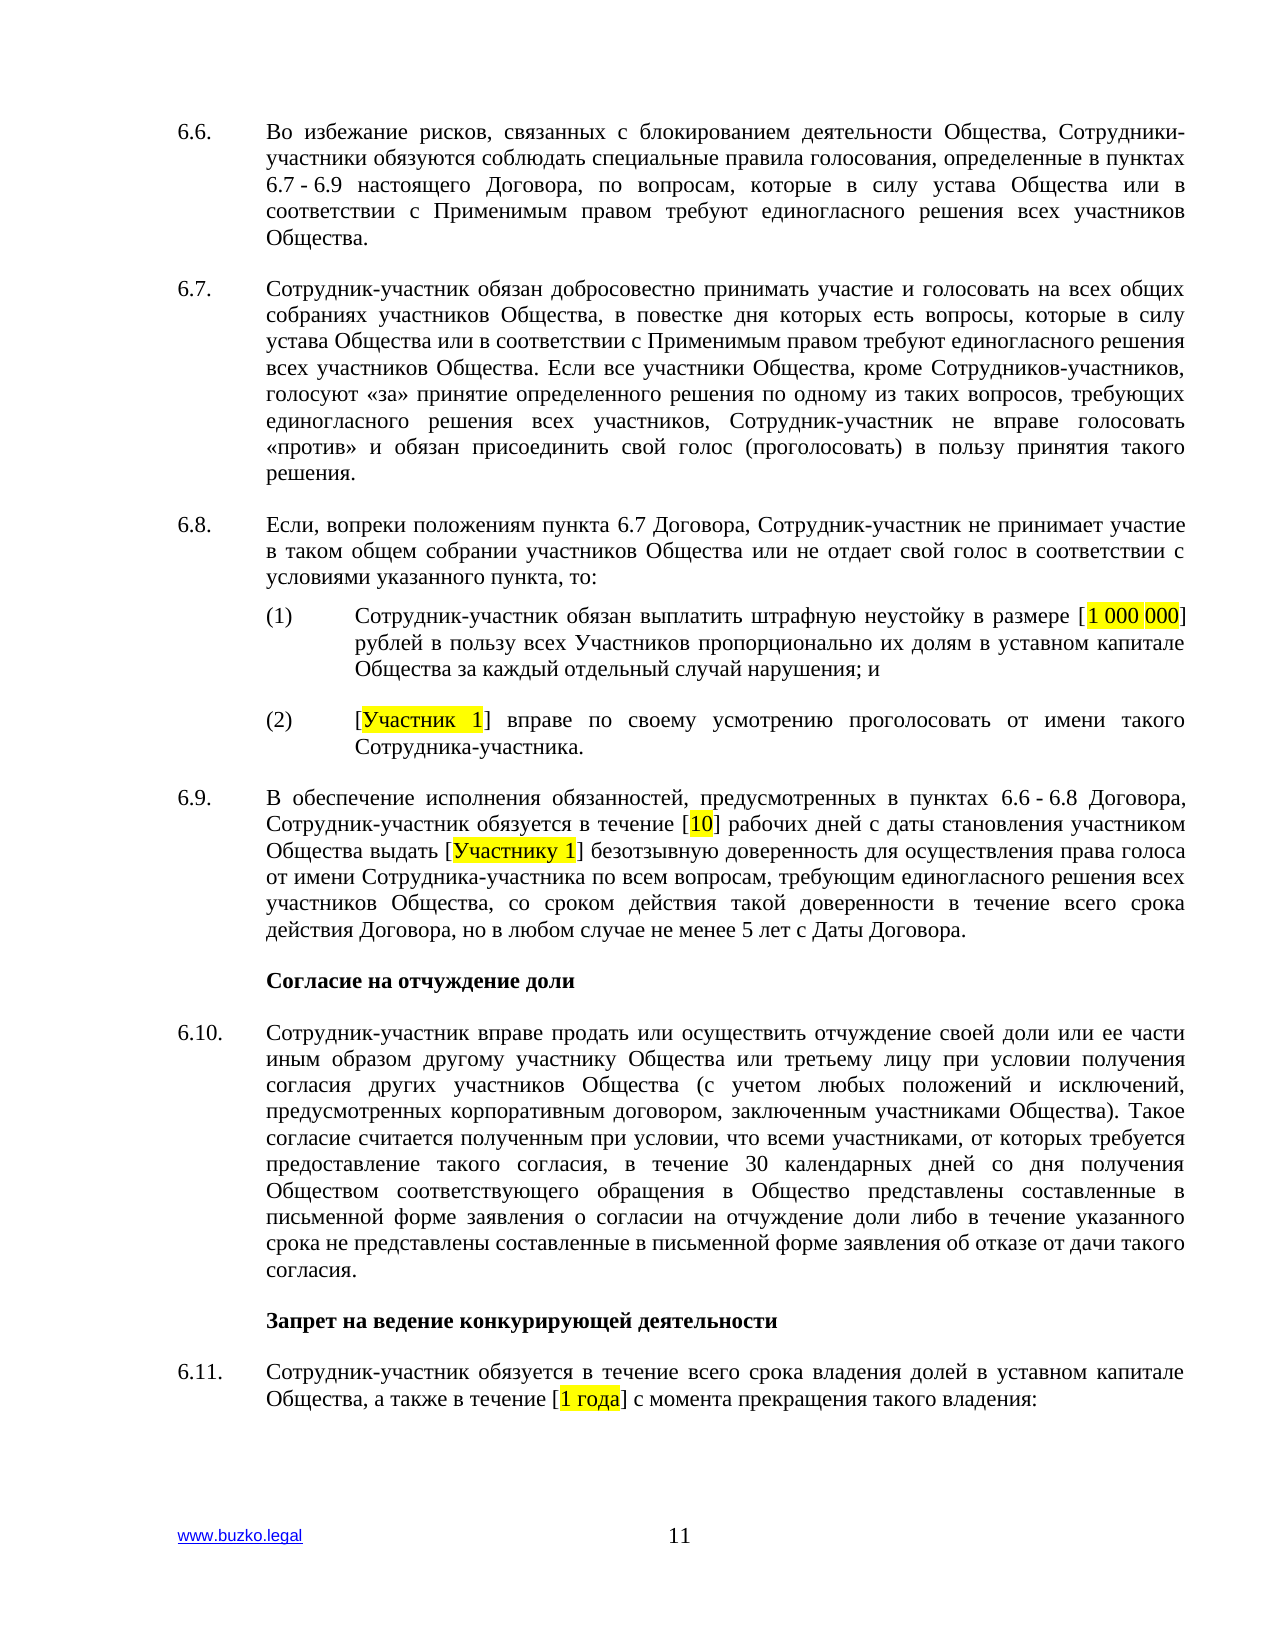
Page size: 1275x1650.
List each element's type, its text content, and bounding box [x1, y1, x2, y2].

subtitle Сотрудник-участник обязуется в течение всего срока владения долей в уставном капитале Общества, а также в течение [1 года] с момента прекращения такого владения: [177, 1358, 1186, 1411]
subtitle Запрет на ведение конкурирующей деятельности [266, 1307, 1186, 1333]
list Сотрудник-участник обязан выплатить штрафную неустойку в размере [1 000 000] рублей в пользу всех Участников пропорционально их долям в уставном капитале Общества за каждый отдельный случай нарушения; и [266, 602, 1186, 681]
subtitle Во избежание рисков, связанных с блокированием деятельности Общества, Сотрудники-участники обязуются соблюдать специальные правила голосования, определенные в пунктах 6.7 - 6.9 настоящего Договора, по вопросам, которые в силу устава Общества или в соответствии с Применимым правом требуют единогласного решения всех участников Общества. [177, 118, 1186, 250]
subtitle Сотрудник-участник обязан добросовестно принимать участие и голосовать на всех общих собраниях участников Общества, в повестке дня которых есть вопросы, которые в силу устава Общества или в соответствии с Применимым правом требуют единогласного решения всех участников Общества. Если все участники Общества, кроме Сотрудников-участников, голосуют «за» принятие определенного решения по одному из таких вопросов, требующих единогласного решения всех участников, Сотрудник-участник не вправе голосовать «против» и обязан присоединить свой голос (проголосовать) в пользу принятия такого решения. [177, 275, 1186, 486]
subtitle Согласие на отчуждение доли [266, 967, 1186, 993]
subtitle В обеспечение исполнения обязанностей, предусмотренных в пунктах 6.6 - 6.8 Договора, Сотрудник-участник обязуется в течение [10] рабочих дней с даты становления участником Общества выдать [Участнику 1] безотзывную доверенность для осуществления права голоса от имени Сотрудника-участника по всем вопросам, требующим единогласного решения всех участников Общества, со сроком действия такой доверенности в течение всего срока действия Договора, но в любом случае не менее 5 лет с Даты Договора. [177, 784, 1186, 942]
subtitle Сотрудник-участник вправе продать или осуществить отчуждение своей доли или ее части иным образом другому участнику Общества или третьему лицу при условии получения согласия других участников Общества (с учетом любых положений и исключений, предусмотренных корпоративным договором, заключенным участниками Общества). Такое согласие считается полученным при условии, что всеми участниками, от которых требуется предоставление такого согласия, в течение 30 календарных дней со дня получения Обществом соответствующего обращения в Общество представлены составленные в письменной форме заявления о согласии на отчуждение доли либо в течение указанного срока не представлены составленные в письменной форме заявления об отказе от дачи такого согласия. [177, 1018, 1186, 1282]
subtitle Если, вопреки положениям пункта 6.7 Договора, Сотрудник-участник не принимает участие в таком общем собрании участников Общества или не отдает свой голос в соответствии с условиями указанного пункта, то: [177, 511, 1186, 590]
list [Участник 1] вправе по своему усмотрению проголосовать от имени такого Сотрудника-участника. [266, 706, 1186, 759]
